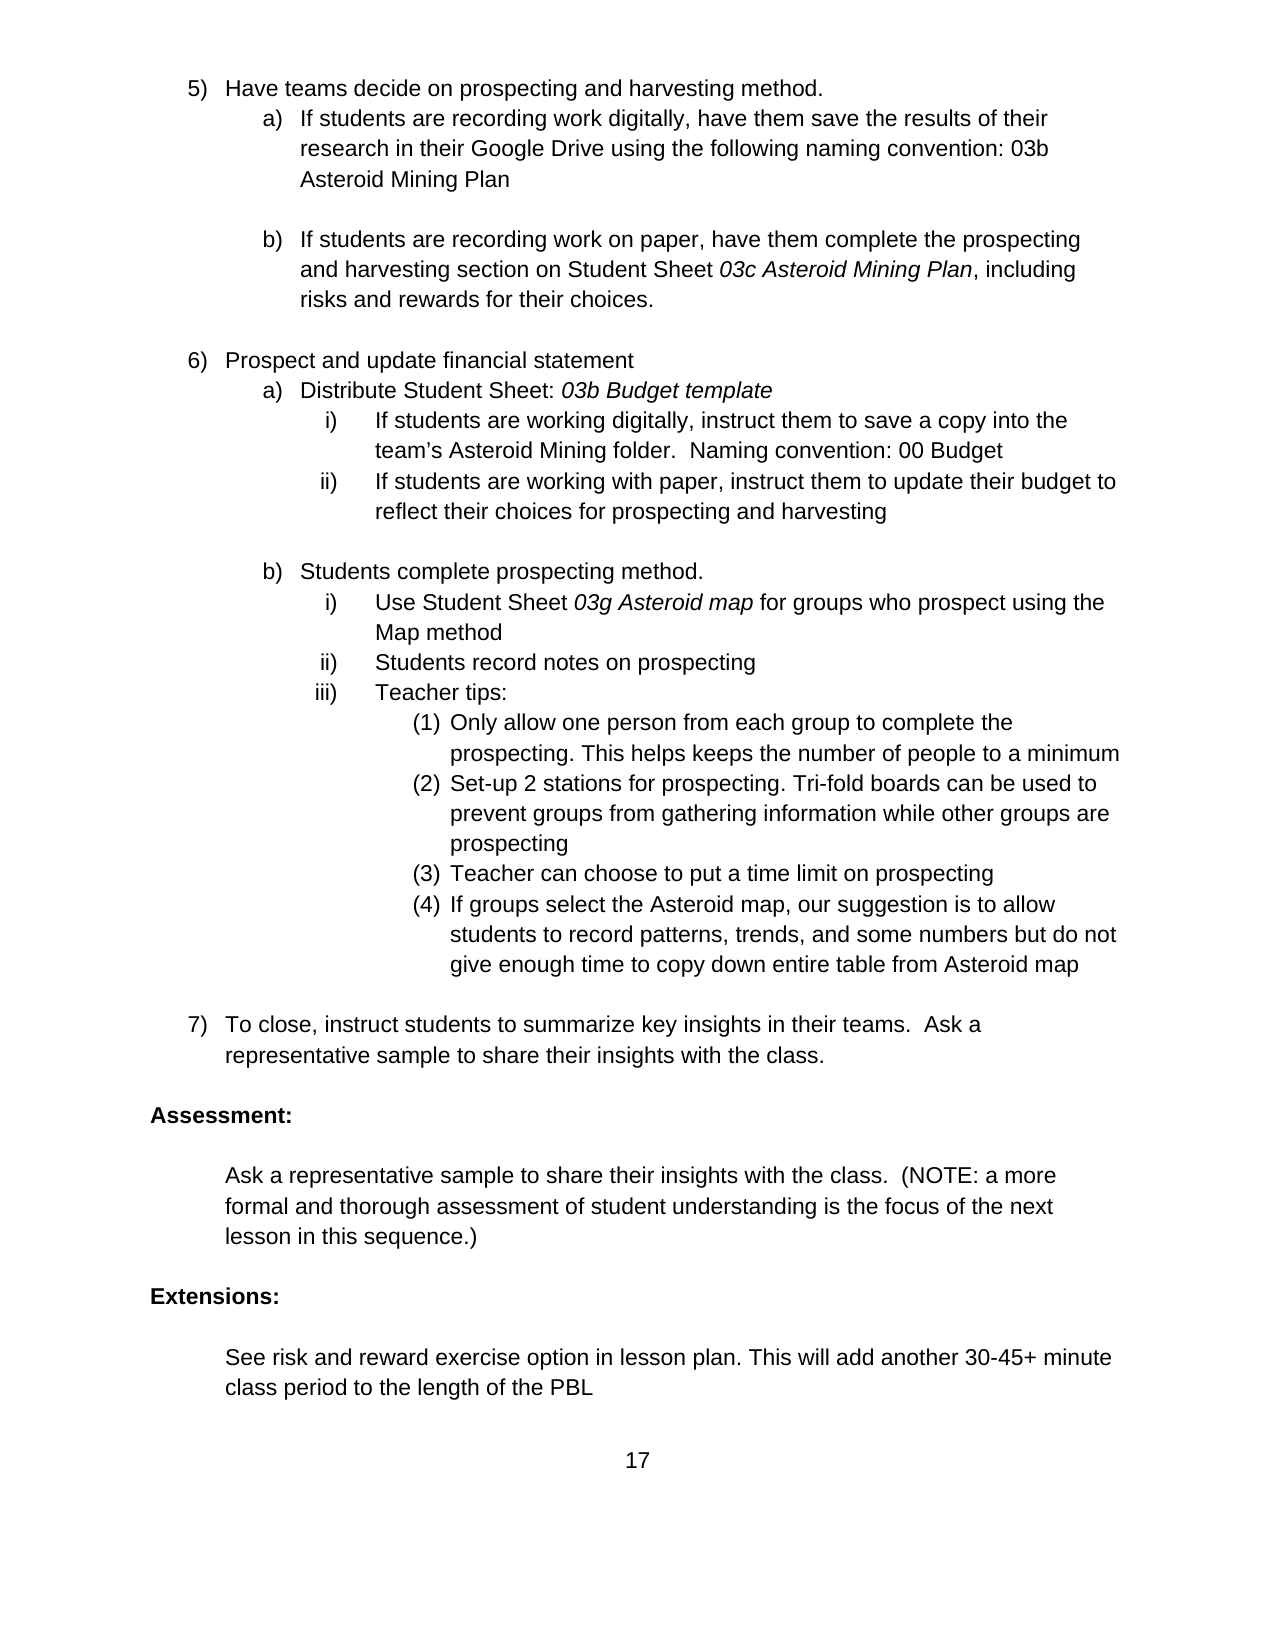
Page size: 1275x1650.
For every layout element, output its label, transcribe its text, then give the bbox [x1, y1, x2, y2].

list Use Student Sheet 03g Asteroid map for groups who prospect using the Map method [337, 588, 1125, 645]
list To close, instruct students to summarize key insights in their teams. Ask a representative sample to share their insights with the class. [187, 1011, 1125, 1068]
list If groups select the Asteroid map, our suggestion is to allow students to record patterns, trends, and some numbers but do not give enough time to copy down entire table from Asteroid map [412, 891, 1125, 977]
text Assessment: [150, 1102, 1125, 1128]
list If students are working digitally, instruct them to save a copy into the team’s Asteroid Mining folder. Naming convention: 00 Budget [337, 407, 1125, 464]
text See risk and reward exercise option in lesson plan. This will add another 30-45+ minute class period to the length of the PBL [225, 1344, 1125, 1400]
list Teacher tips: [337, 679, 1125, 706]
text Ask a representative sample to share their insights with the class. (NOTE: a more formal and thorough assessment of student understanding is the focus of the next lesson in this sequence.) [225, 1162, 1125, 1249]
list If students are recording work digitally, have them save the results of their research in their Google Drive using the following naming convention: 03b Asteroid Mining Plan [262, 105, 1125, 192]
list Students complete prospecting method. [262, 558, 1125, 585]
list Distribute Student Sheet: 03b Budget template [262, 377, 1125, 403]
list If students are recording work on paper, have them complete the prospecting and harvesting section on Student Sheet 03c Asteroid Mining Plan, including risks and rewards for their choices. [262, 226, 1125, 313]
list Only allow one person from each group to complete the prospecting. This helps keeps the number of people to a minimum [412, 709, 1125, 766]
list Prospect and update financial statement [187, 347, 1125, 373]
list Students record notes on prospecting [337, 649, 1125, 675]
list Set-up 2 stations for prospecting. Tri-fold boards can be used to prevent groups from gathering information while other groups are prospecting [412, 770, 1125, 857]
list Have teams decide on prospecting and harvesting method. [187, 75, 1125, 101]
text Extensions: [150, 1283, 1125, 1310]
list If students are working with paper, instruct them to update their budget to reflect their choices for prospecting and harvesting [337, 468, 1125, 524]
list Teacher can choose to put a time limit on prospecting [412, 860, 1125, 887]
